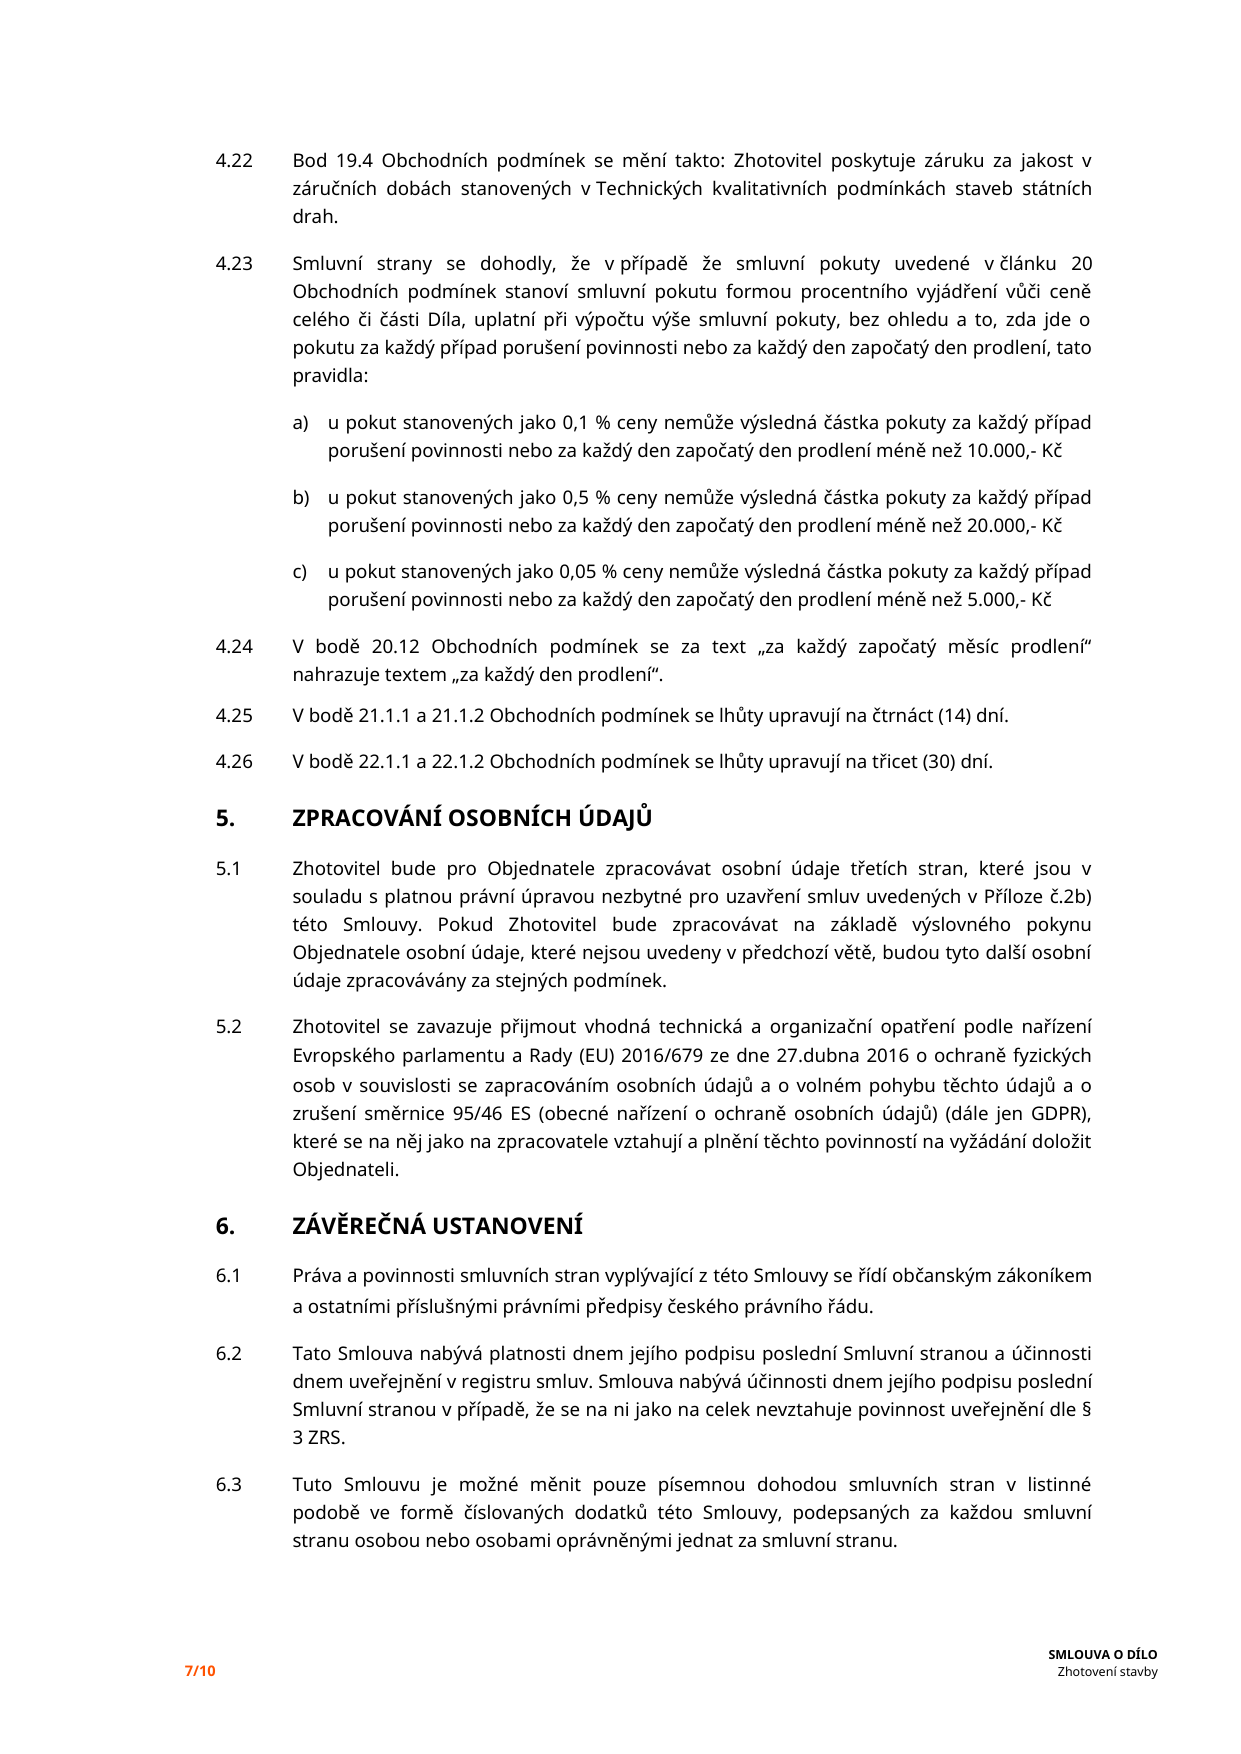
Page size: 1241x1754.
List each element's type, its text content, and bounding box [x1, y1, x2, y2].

text ZÁVĚREČNÁ USTANOVENÍ [216, 1210, 1093, 1241]
text Práva a povinnosti smluvních stran vyplývající z této Smlouvy se řídí občanským zákoníkem a ostatními příslušnými právními předpisy českého právního řádu. [216, 1263, 1093, 1319]
text Smluvní strany se dohodly, že v případě že smluvní pokuty uvedené v článku 20 Obchodních podmínek stanoví smluvní pokutu formou procentního vyjádření vůči ceně celého či části Díla, uplatní při výpočtu výše smluvní pokuty, bez ohledu a to, zda jde o pokutu za každý případ porušení povinnosti nebo za každý den započatý den prodlení, tato pravidla: [216, 250, 1093, 388]
text Zhotovitel bude pro Objednatele zpracovávat osobní údaje třetích stran, které jsou v souladu s platnou právní úpravou nezbytné pro uzavření smluv uvedených v Příloze č.2b) této Smlouvy. Pokud Zhotovitel bude zpracovávat na základě výslovného pokynu Objednatele osobní údaje, které nejsou uvedeny v předchozí větě, budou tyto další osobní údaje zpracovávány za stejných podmínek. [216, 855, 1093, 993]
text Zhotovitel se zavazuje přijmout vhodná technická a organizační opatření podle nařízení Evropského parlamentu a Rady (EU) 2016/679 ze dne 27.dubna 2016 o ochraně fyzických osob v souvislosti se zapracováním osobních údajů a o volném pohybu těchto údajů a o zrušení směrnice 95/46 ES (obecné nařízení o ochraně osobních údajů) (dále jen GDPR), které se na něj jako na zpracovatele vztahují a plnění těchto povinností na vyžádání doložit Objednateli. [216, 1014, 1093, 1182]
text V bodě 20.12 Obchodních podmínek se za text „za každý započatý měsíc prodlení“ nahrazuje textem „za každý den prodlení“. [216, 633, 1093, 687]
text V bodě 22.1.1 a 22.1.2 Obchodních podmínek se lhůty upravují na třicet (30) dní. [216, 749, 1093, 774]
text u pokut stanovených jako 0,5 % ceny nemůže výsledná částka pokuty za každý případ porušení povinnosti nebo za každý den započatý den prodlení méně než 20.000,- Kč [292, 484, 1093, 537]
text Bod 19.4 Obchodních podmínek se mění takto: Zhotovitel poskytuje záruku za jakost v záručních dobách stanovených v Technických kvalitativních podmínkách staveb státních drah. [216, 147, 1093, 229]
text V bodě 21.1.1 a 21.1.2 Obchodních podmínek se lhůty upravují na čtrnáct (14) dní. [216, 702, 1093, 728]
text ZPRACOVÁNÍ OSOBNÍCH ÚDAJŮ [216, 802, 1093, 833]
text u pokut stanovených jako 0,05 % ceny nemůže výsledná částka pokuty za každý případ porušení povinnosti nebo za každý den započatý den prodlení méně než 5.000,- Kč [292, 559, 1093, 612]
text Tuto Smlouvu je možné měnit pouze písemnou dohodou smluvních stran v listinné podobě ve formě číslovaných dodatků této Smlouvy, podepsaných za každou smluvní stranu osobou nebo osobami oprávněnými jednat za smluvní stranu. [216, 1471, 1093, 1553]
list u pokut stanovených jako 0,1 % ceny nemůže výsledná částka pokuty za každý případ porušení povinnosti nebo za každý den započatý den prodlení méně než 10.000,- Kč [292, 409, 1093, 463]
text Tato Smlouva nabývá platnosti dnem jejího podpisu poslední Smluvní stranou a účinnosti dnem uveřejnění v registru smluv. Smlouva nabývá účinnosti dnem jejího podpisu poslední Smluvní stranou v případě, že se na ni jako na celek nevztahuje povinnost uveřejnění dle § 3 ZRS. [216, 1341, 1093, 1450]
